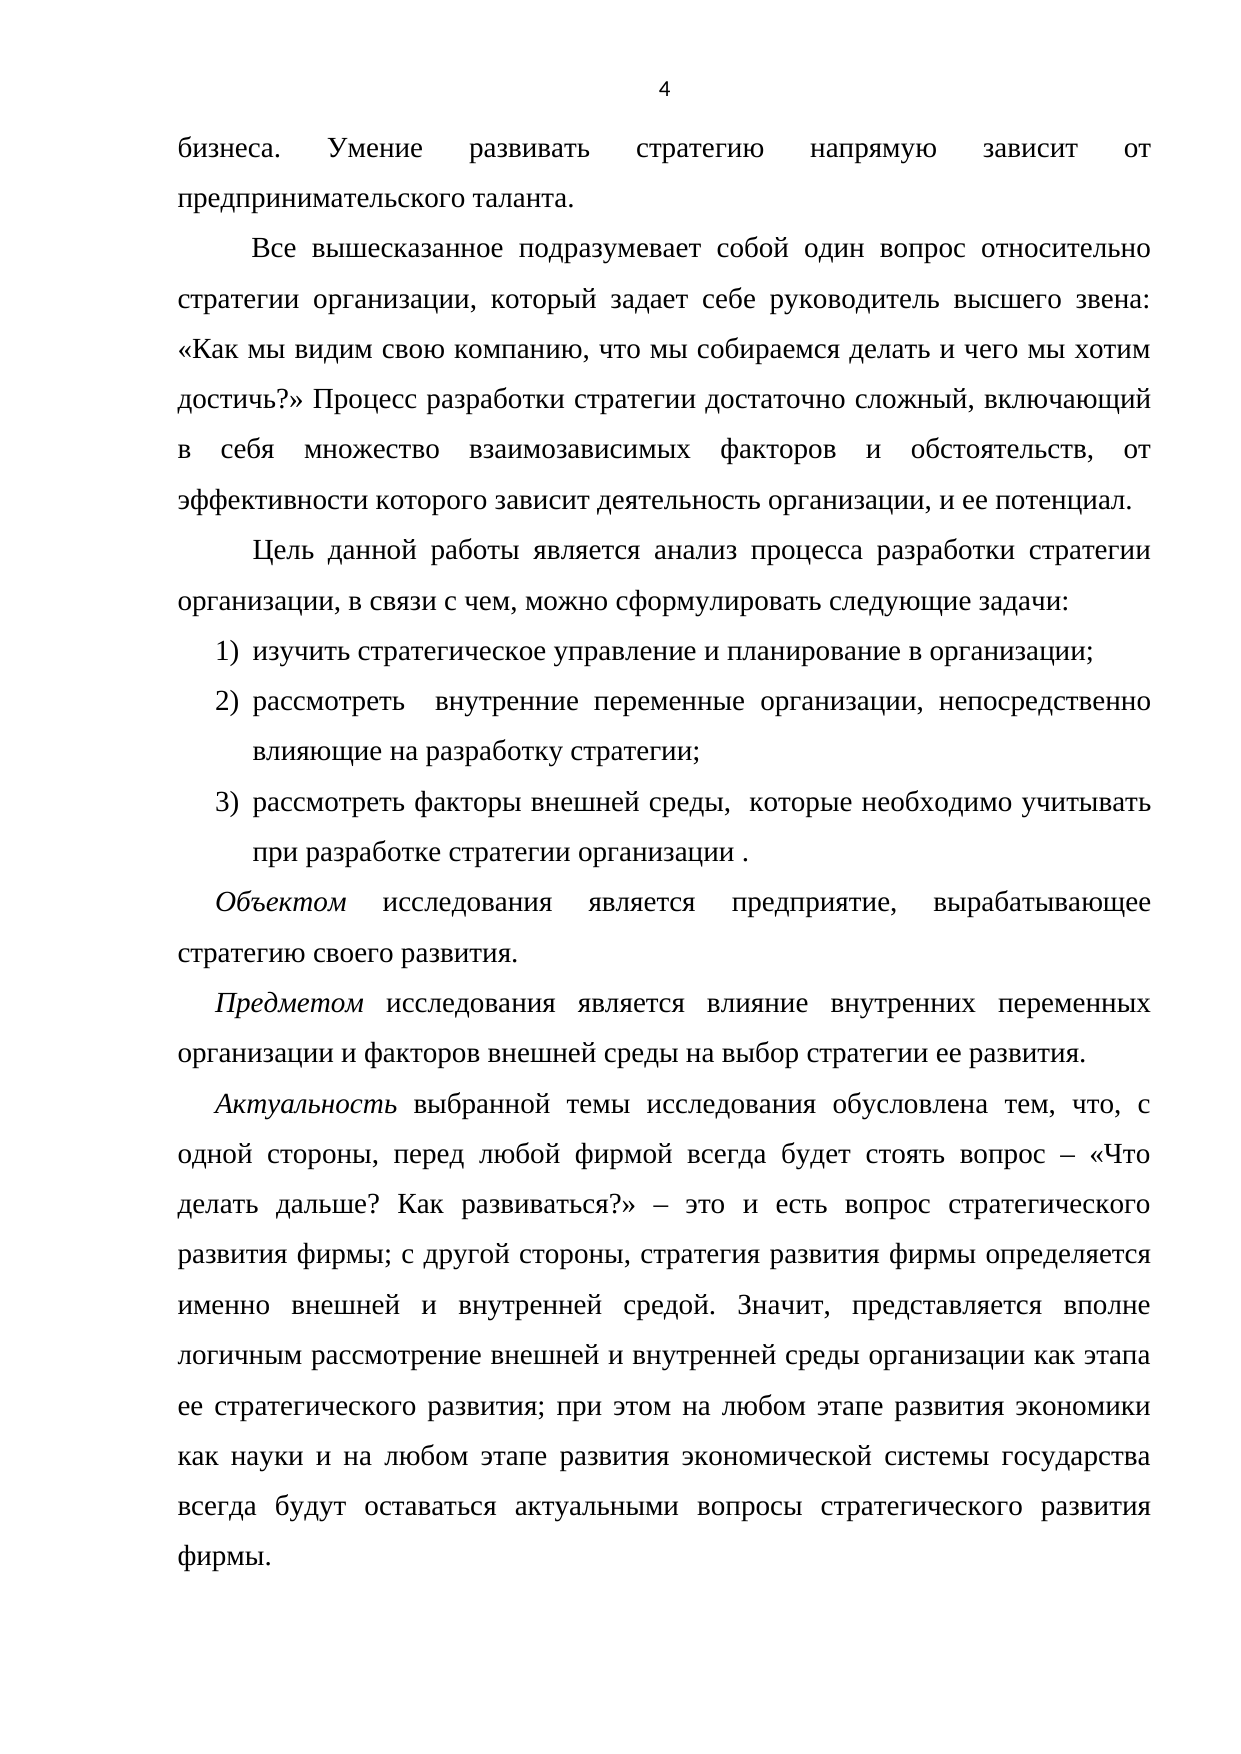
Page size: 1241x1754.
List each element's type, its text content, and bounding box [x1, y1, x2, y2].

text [177, 130, 1152, 214]
text Объектом исследования является предприятие, вырабатывающее стратегию своего развития. [177, 884, 1152, 968]
list рассмотреть факторы внешней среды, которые необходимо учитывать при разработке стратегии организации . [215, 784, 1152, 868]
text Цель данной работы является анализ процесса разработки стратегии организации, в связи с чем, можно сформулировать следующие задачи: [177, 532, 1152, 616]
text Актуальность выбранной темы исследования обусловлена тем, что, с одной стороны, перед любой фирмой всегда будет стоять вопрос – «Что делать дальше? Как развиваться?» – это и есть вопрос стратегического развития фирмы; с другой стороны, стратегия развития фирмы определяется именно внешней и внутренней средой. Значит, представляется вполне логичным рассмотрение внешней и внутренней среды организации как этапа ее стратегического развития; при этом на любом этапе развития экономики как науки и на любом этапе развития экономической системы государства всегда будут оставаться актуальными вопросы стратегического развития фирмы. [177, 1086, 1152, 1572]
text Предметом исследования является влияние внутренних переменных организации и факторов внешней среды на выбор стратегии ее развития. [177, 985, 1152, 1069]
list рассмотреть внутренние переменные организации, непосредственно влияющие на разработку стратегии; [215, 683, 1152, 767]
text Все вышесказанное подразумевает собой один вопрос относительно стратегии организации, который задает себе руководитель высшего звена: «Как мы видим свою компанию, что мы собираемся делать и чего мы хотим достичь?» Процесс разработки стратегии достаточно сложный, включающий в себя множество взаимозависимых факторов и обстоятельств, от эффективности которого зависит деятельность организации, и ее потенциал. [177, 230, 1152, 516]
list изучить стратегическое управление и планирование в организации; [215, 633, 1152, 666]
